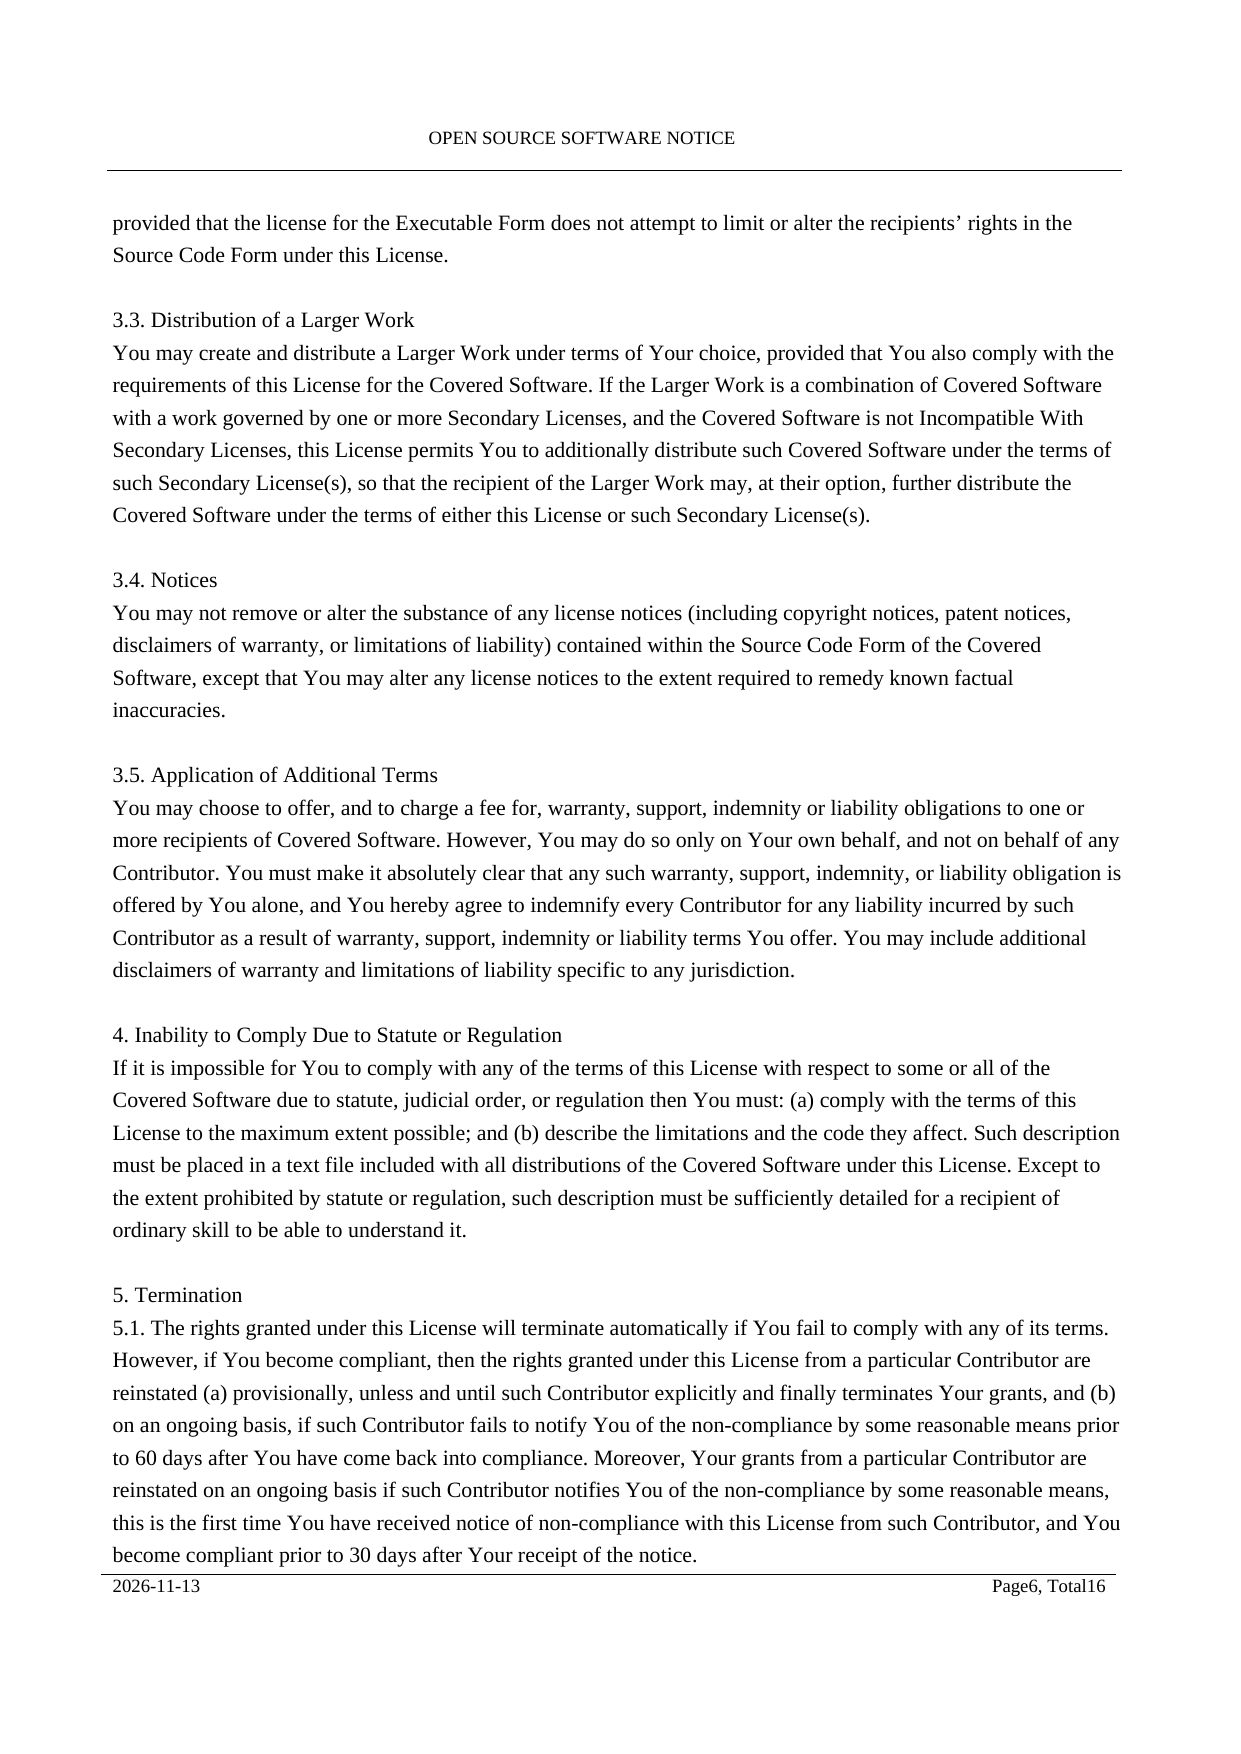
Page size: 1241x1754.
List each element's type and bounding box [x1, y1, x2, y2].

text [112, 206, 1128, 1571]
